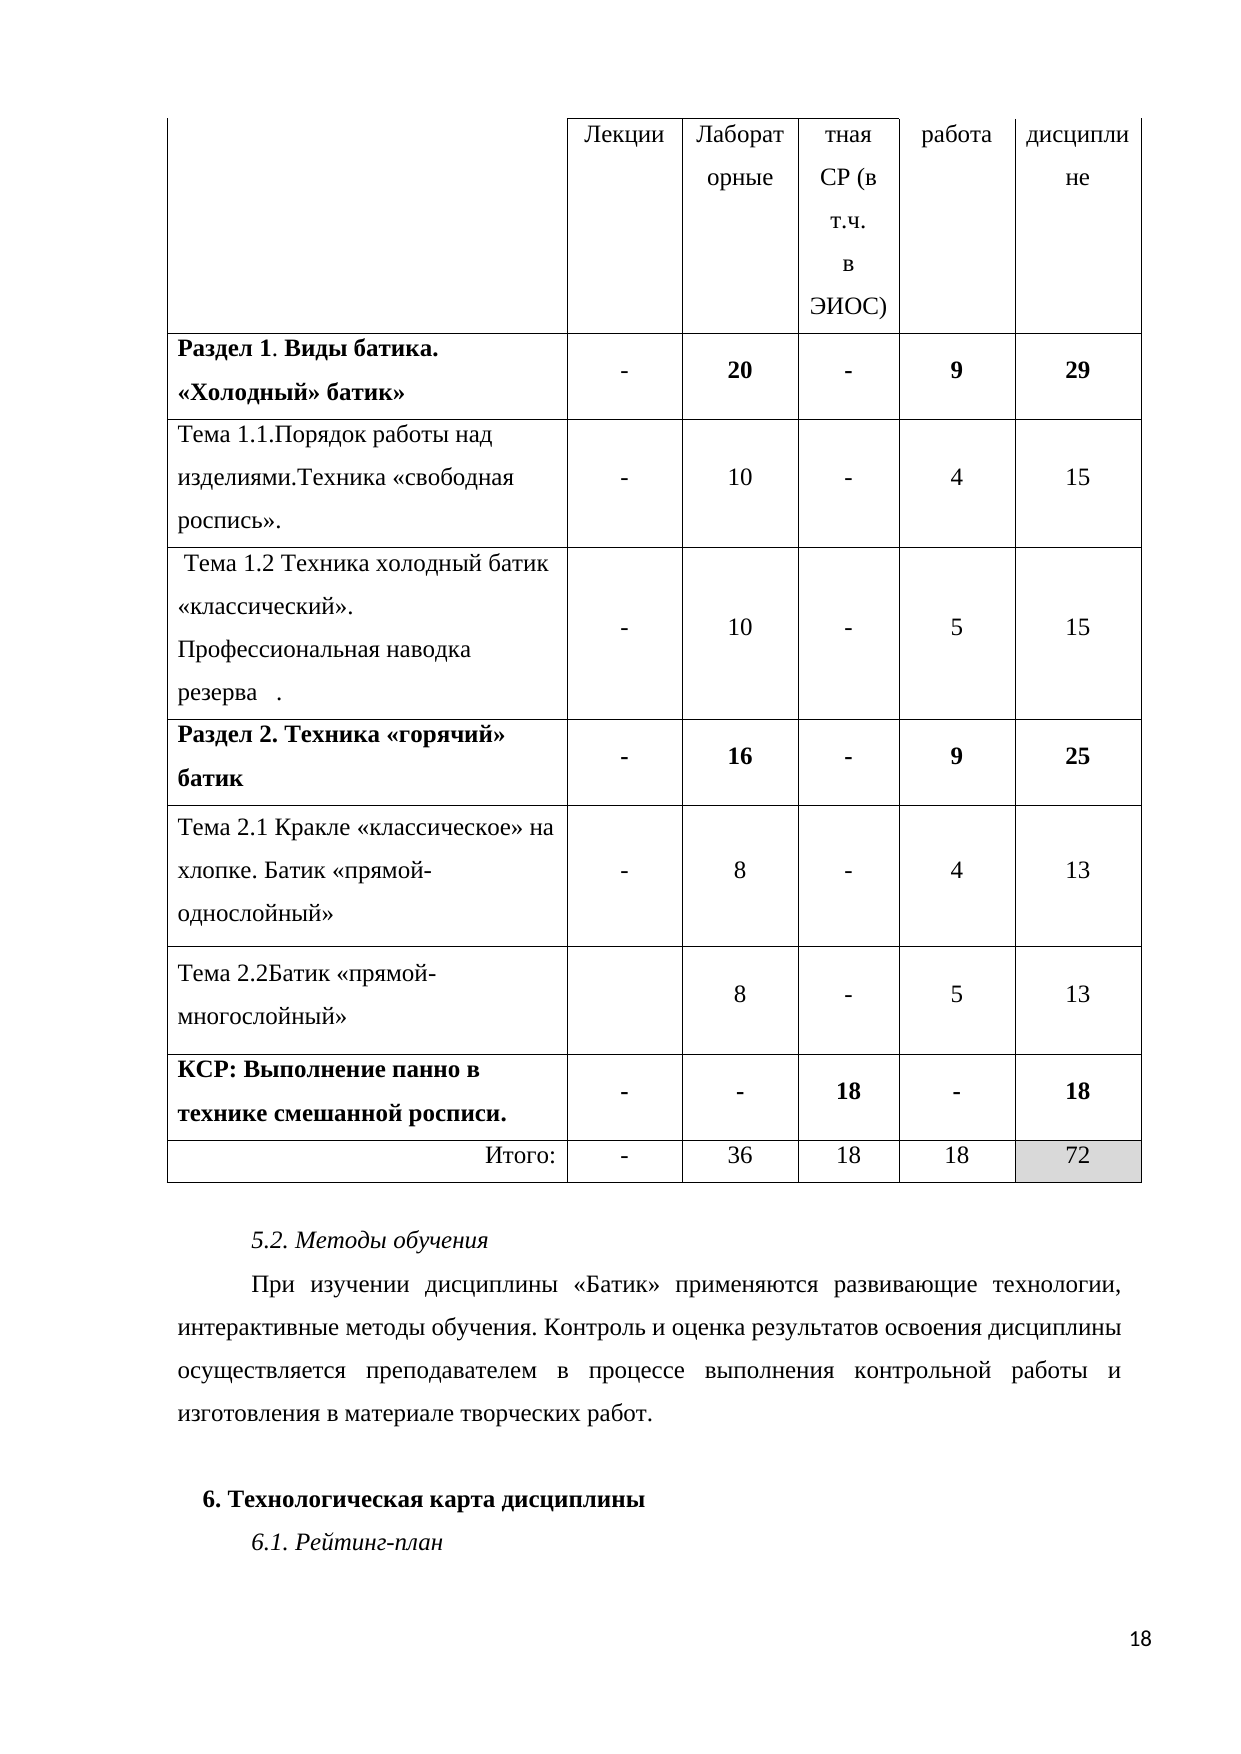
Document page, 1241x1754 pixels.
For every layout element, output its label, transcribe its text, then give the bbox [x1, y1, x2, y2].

table_cell 18 [900, 1141, 1015, 1182]
table_cell 8 [683, 947, 798, 1054]
table_cell 25 [1016, 720, 1141, 804]
table_cell - [799, 334, 899, 418]
table_cell Тема 1.2 Техника холодный батик «классический». Профессиональная наводка резерва . [168, 548, 567, 719]
table_cell 10 [683, 420, 798, 547]
text При изучении дисциплины «Батик» применяются развивающие технологии, интерактивные методы обучения. Контроль и оценка результатов освоения дисциплины осуществляется преподавателем в процессе выполнения контрольной работы и изготовления в материале творческих работ. [177, 1269, 1122, 1427]
text 5.2. Методы обучения [177, 1226, 1152, 1254]
text 6. Технологическая карта дисциплины [177, 1484, 1152, 1513]
table_cell 5 [900, 947, 1015, 1054]
table_cell - [799, 548, 899, 719]
table_cell 18 [1016, 1055, 1141, 1139]
table_cell Раздел 1. Виды батика. «Холодный» батик» [168, 334, 567, 418]
text 6.1. Рейтинг-план [177, 1527, 1152, 1556]
table_cell 16 [683, 720, 798, 804]
table_cell - [799, 947, 899, 1054]
table_cell 4 [900, 806, 1015, 946]
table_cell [799, 119, 899, 333]
table_cell КСР: Выполнение панно в технике смешанной росписи. [168, 1055, 567, 1139]
table_cell - [799, 720, 899, 804]
table_cell - [568, 806, 682, 946]
table_cell - [568, 1055, 682, 1139]
table_cell 8 [683, 806, 798, 946]
table_cell - [568, 1141, 682, 1182]
table_cell - [568, 548, 682, 719]
table_cell 4 [900, 420, 1015, 547]
table_cell Раздел 2. Техника «горячий» батик [168, 720, 567, 804]
table_cell - [799, 806, 899, 946]
table_cell - [683, 1055, 798, 1139]
table_cell Лабораторные [683, 119, 798, 333]
table_cell 15 [1016, 548, 1141, 719]
table_cell 9 [900, 334, 1015, 418]
table_cell 5 [900, 548, 1015, 719]
table_cell 10 [683, 548, 798, 719]
table_cell Тема 2.2Батик «прямой-многослойный» [168, 947, 567, 1054]
table_cell 15 [1016, 420, 1141, 547]
table_cell 9 [900, 720, 1015, 804]
table_cell Итого: [168, 1141, 567, 1182]
table_cell 18 [799, 1055, 899, 1139]
table_cell 13 [1016, 947, 1141, 1054]
table_cell - [568, 720, 682, 804]
table_cell 36 [683, 1141, 798, 1182]
table_cell Тема 2.1 Кракле «классическое» на хлопке. Батик «прямой-однослойный» [168, 806, 567, 946]
table_cell 13 [1016, 806, 1141, 946]
table_cell - [568, 420, 682, 547]
table_cell - [799, 420, 899, 547]
table_cell [568, 947, 682, 1054]
table_cell 20 [683, 334, 798, 418]
table_cell 18 [799, 1141, 899, 1182]
table_cell Тема 1.1.Порядок работы над изделиями.Техника «свободная роспись». [168, 420, 567, 547]
table_cell - [568, 334, 682, 418]
table_cell - [900, 1055, 1015, 1139]
table_cell 72 [1016, 1141, 1141, 1182]
table_cell Лекции [568, 119, 682, 333]
table_cell 29 [1016, 334, 1141, 418]
